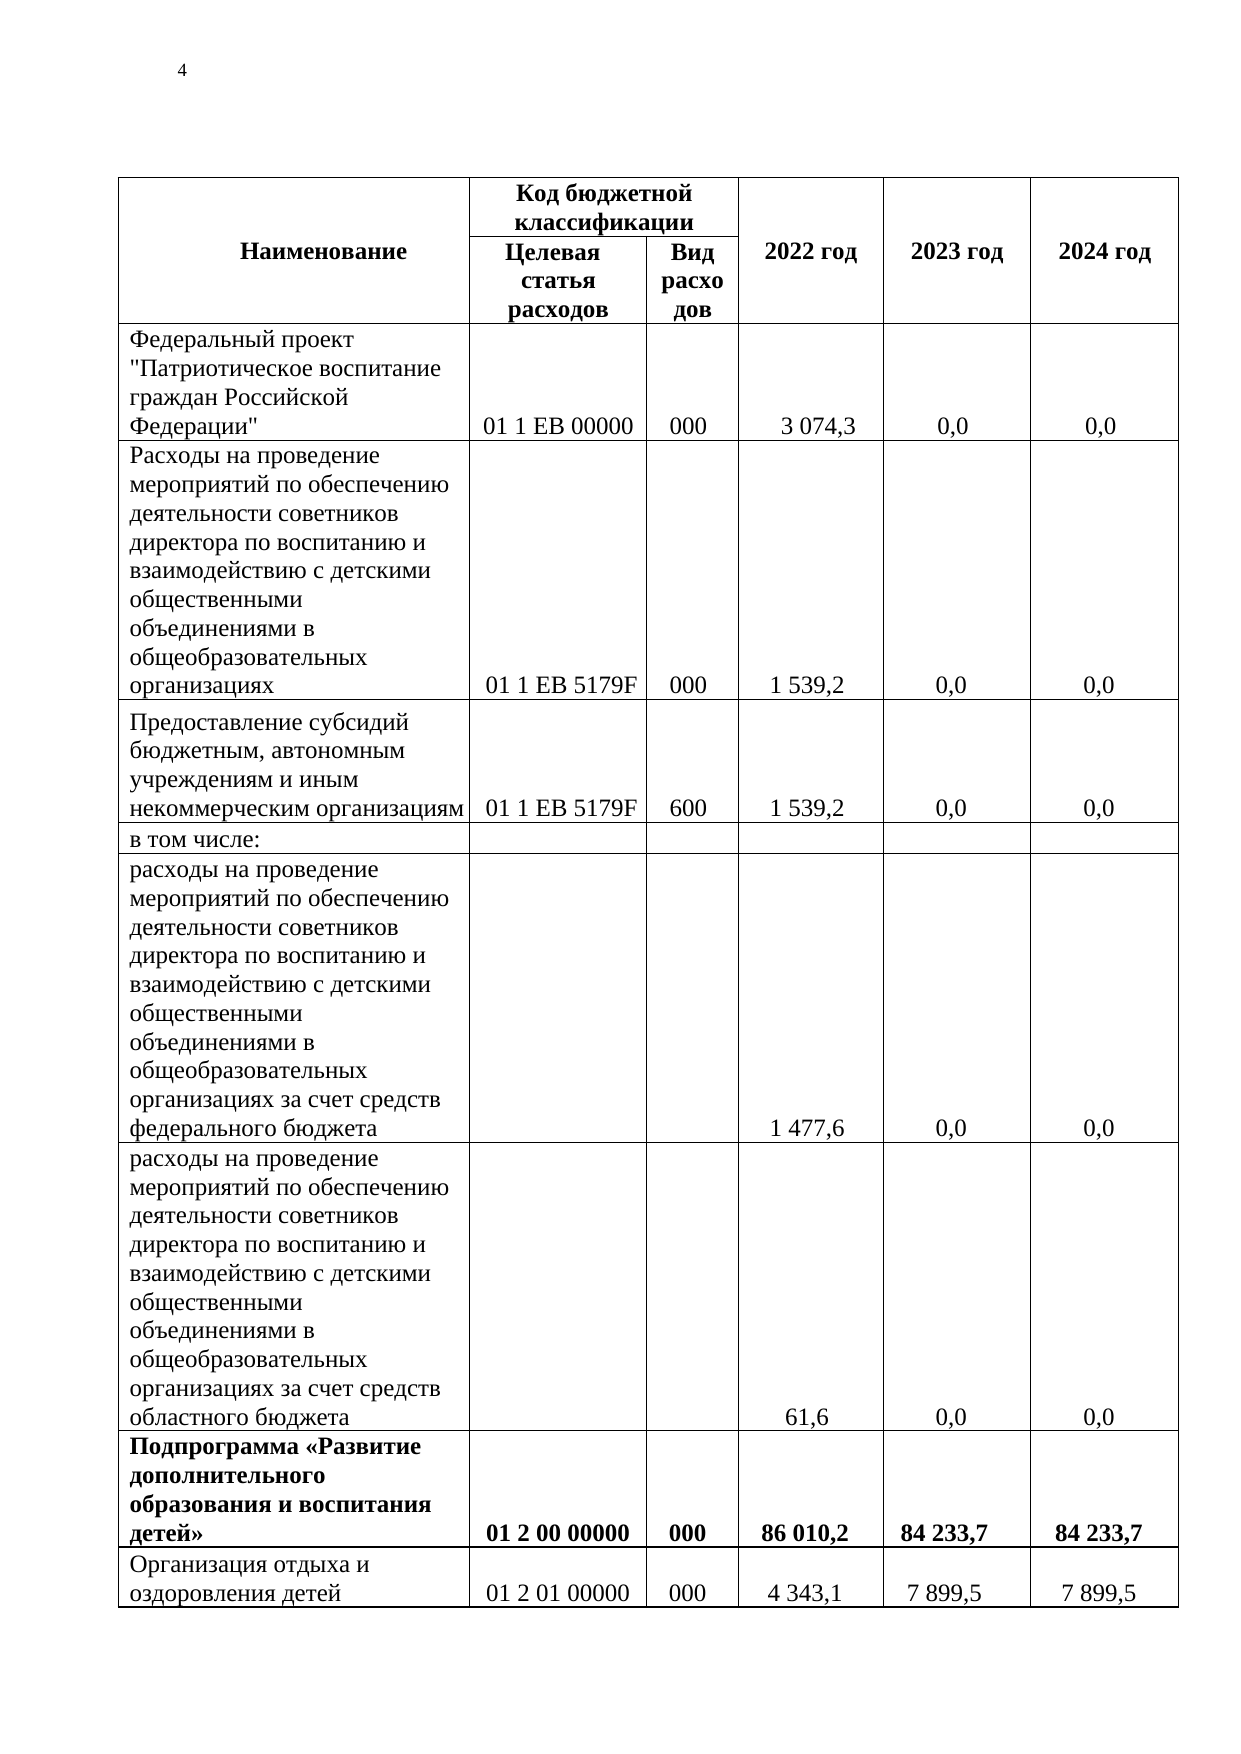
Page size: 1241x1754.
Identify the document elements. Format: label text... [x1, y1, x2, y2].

table_cell 7 899,5 [884, 1548, 1030, 1606]
table_cell 84 233,7 [1031, 1431, 1178, 1546]
table_cell 3 074,3 [739, 324, 883, 439]
table_cell 0,0 [1031, 700, 1178, 822]
table_cell 61,6 [739, 1143, 883, 1430]
table_cell [884, 823, 1030, 853]
table_cell 1 539,2 [739, 700, 883, 822]
table_cell [470, 854, 646, 1142]
table_cell 0,0 [1031, 1143, 1178, 1430]
table_header Наименование [119, 178, 469, 323]
table_cell 0,0 [1031, 441, 1178, 699]
table_cell 0,0 [884, 854, 1030, 1142]
table_cell 01 2 00 00000 [470, 1431, 646, 1546]
table_cell Федеральный проект "Патриотическое воспитание граждан Российской Федерации" [119, 324, 469, 439]
table_cell [739, 823, 883, 853]
table_cell [1031, 823, 1178, 853]
table_cell 4 343,1 [739, 1548, 883, 1606]
table_cell 1 539,2 [739, 441, 883, 699]
table_cell 600 [647, 700, 738, 822]
table_cell 0,0 [884, 1143, 1030, 1430]
table_cell Подпрограмма «Развитие дополнительного образования и воспитания детей» [119, 1431, 469, 1546]
table_cell 000 [647, 441, 738, 699]
table_cell Предоставление субсидий бюджетным, автономным учреждениям и иным некоммерческим организациям [119, 700, 469, 822]
table_cell 0,0 [1031, 324, 1178, 439]
table_cell [470, 823, 646, 853]
table_cell Расходы на проведение мероприятий по обеспечению деятельности советников директора по воспитанию и взаимодействию с детскими общеcтвенными объединениями в общеобразовательных организациях [119, 441, 469, 699]
table_header Код бюджетной классификации [470, 178, 738, 236]
table_cell 7 899,5 [1031, 1548, 1178, 1606]
table_cell Целевая статья расходов [470, 237, 646, 323]
table_cell 000 [647, 324, 738, 439]
table_cell 1 477,6 [739, 854, 883, 1142]
table_cell расходы на проведение мероприятий по обеспечению деятельности советников директора по воспитанию и взаимодействию с детскими общеcтвенными объединениями в общеобразовательных организациях за счет средств федерального бюджета [119, 854, 469, 1142]
table_cell Организация отдыха и оздоровления детей [119, 1548, 469, 1606]
table_cell Вид расходов [647, 237, 738, 323]
table_cell [647, 854, 738, 1142]
table_cell [470, 1143, 646, 1430]
table_cell 86 010,2 [739, 1431, 883, 1546]
table_cell 01 1 ЕВ 5179F [470, 700, 646, 822]
table_cell в том числе: [119, 823, 469, 853]
table_cell 01 1 ЕВ 00000 [470, 324, 646, 439]
table_cell [647, 823, 738, 853]
table_cell 84 233,7 [884, 1431, 1030, 1546]
table_cell 01 2 01 00000 [470, 1548, 646, 1606]
table_cell 0,0 [884, 700, 1030, 822]
table_cell [647, 1143, 738, 1430]
table_header 2022 год [739, 178, 883, 323]
table_cell 000 [647, 1548, 738, 1606]
table_cell 0,0 [884, 441, 1030, 699]
table_header 2024 год [1031, 178, 1178, 323]
table_cell 01 1 ЕВ 5179F [470, 441, 646, 699]
table_cell 000 [647, 1431, 738, 1546]
table_cell расходы на проведение мероприятий по обеспечению деятельности советников директора по воспитанию и взаимодействию с детскими общеcтвенными объединениями в общеобразовательных организациях за счет средств областного бюджета [119, 1143, 469, 1430]
table_cell 0,0 [1031, 854, 1178, 1142]
table_header 2023 год [884, 178, 1030, 323]
table_cell 0,0 [884, 324, 1030, 439]
